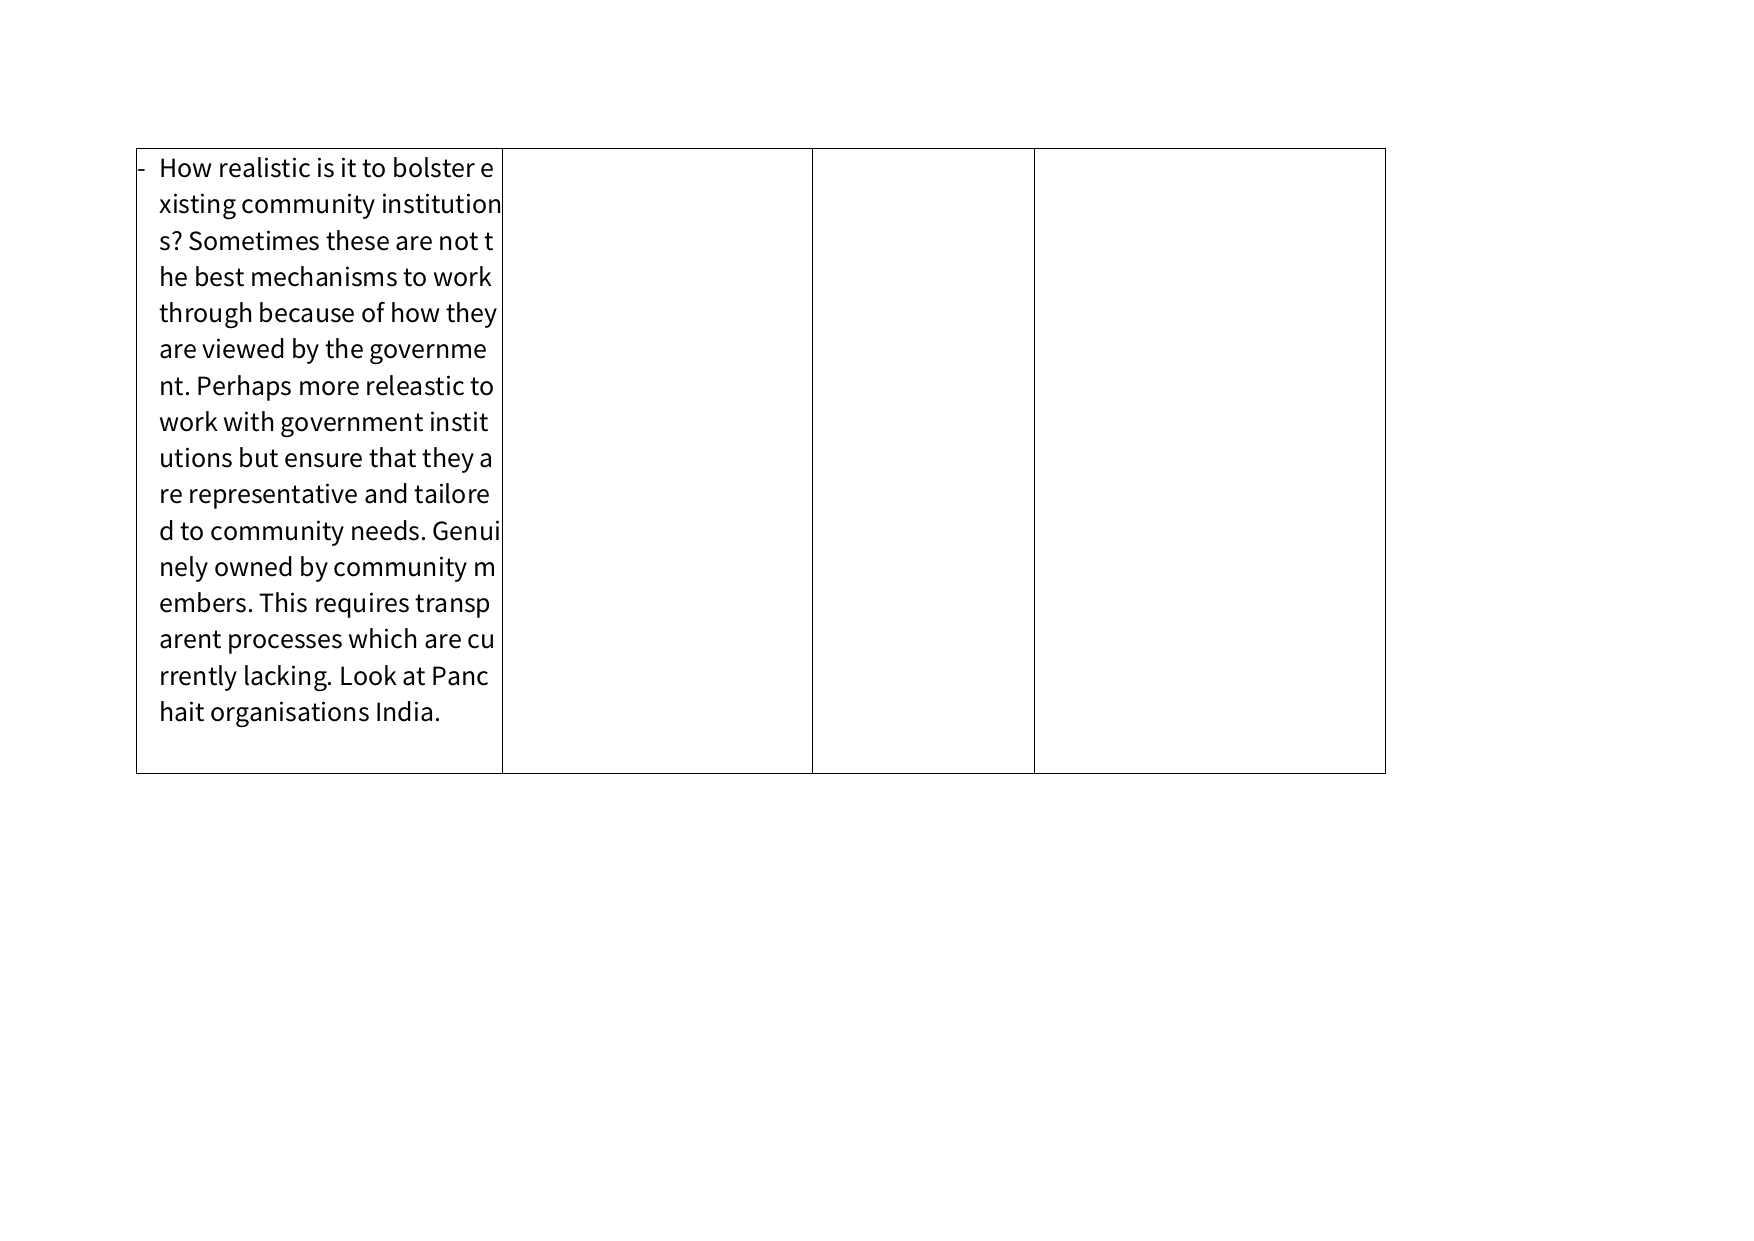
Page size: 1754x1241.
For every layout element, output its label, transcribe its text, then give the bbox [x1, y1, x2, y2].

table_cell [503, 149, 812, 773]
table_cell How realistic is it to bolster existing community institutions? Sometimes these are not the best mechanisms to work through because of how they are viewed by the government. Perhaps more releastic to work with government institutions but ensure that they are representative and tailored to community needs. Genuinely owned by community members. This requires transparent processes which are currently lacking. Look at Panchait organisations India. [137, 149, 502, 773]
table_cell [813, 149, 1034, 773]
table_cell [1035, 149, 1385, 773]
